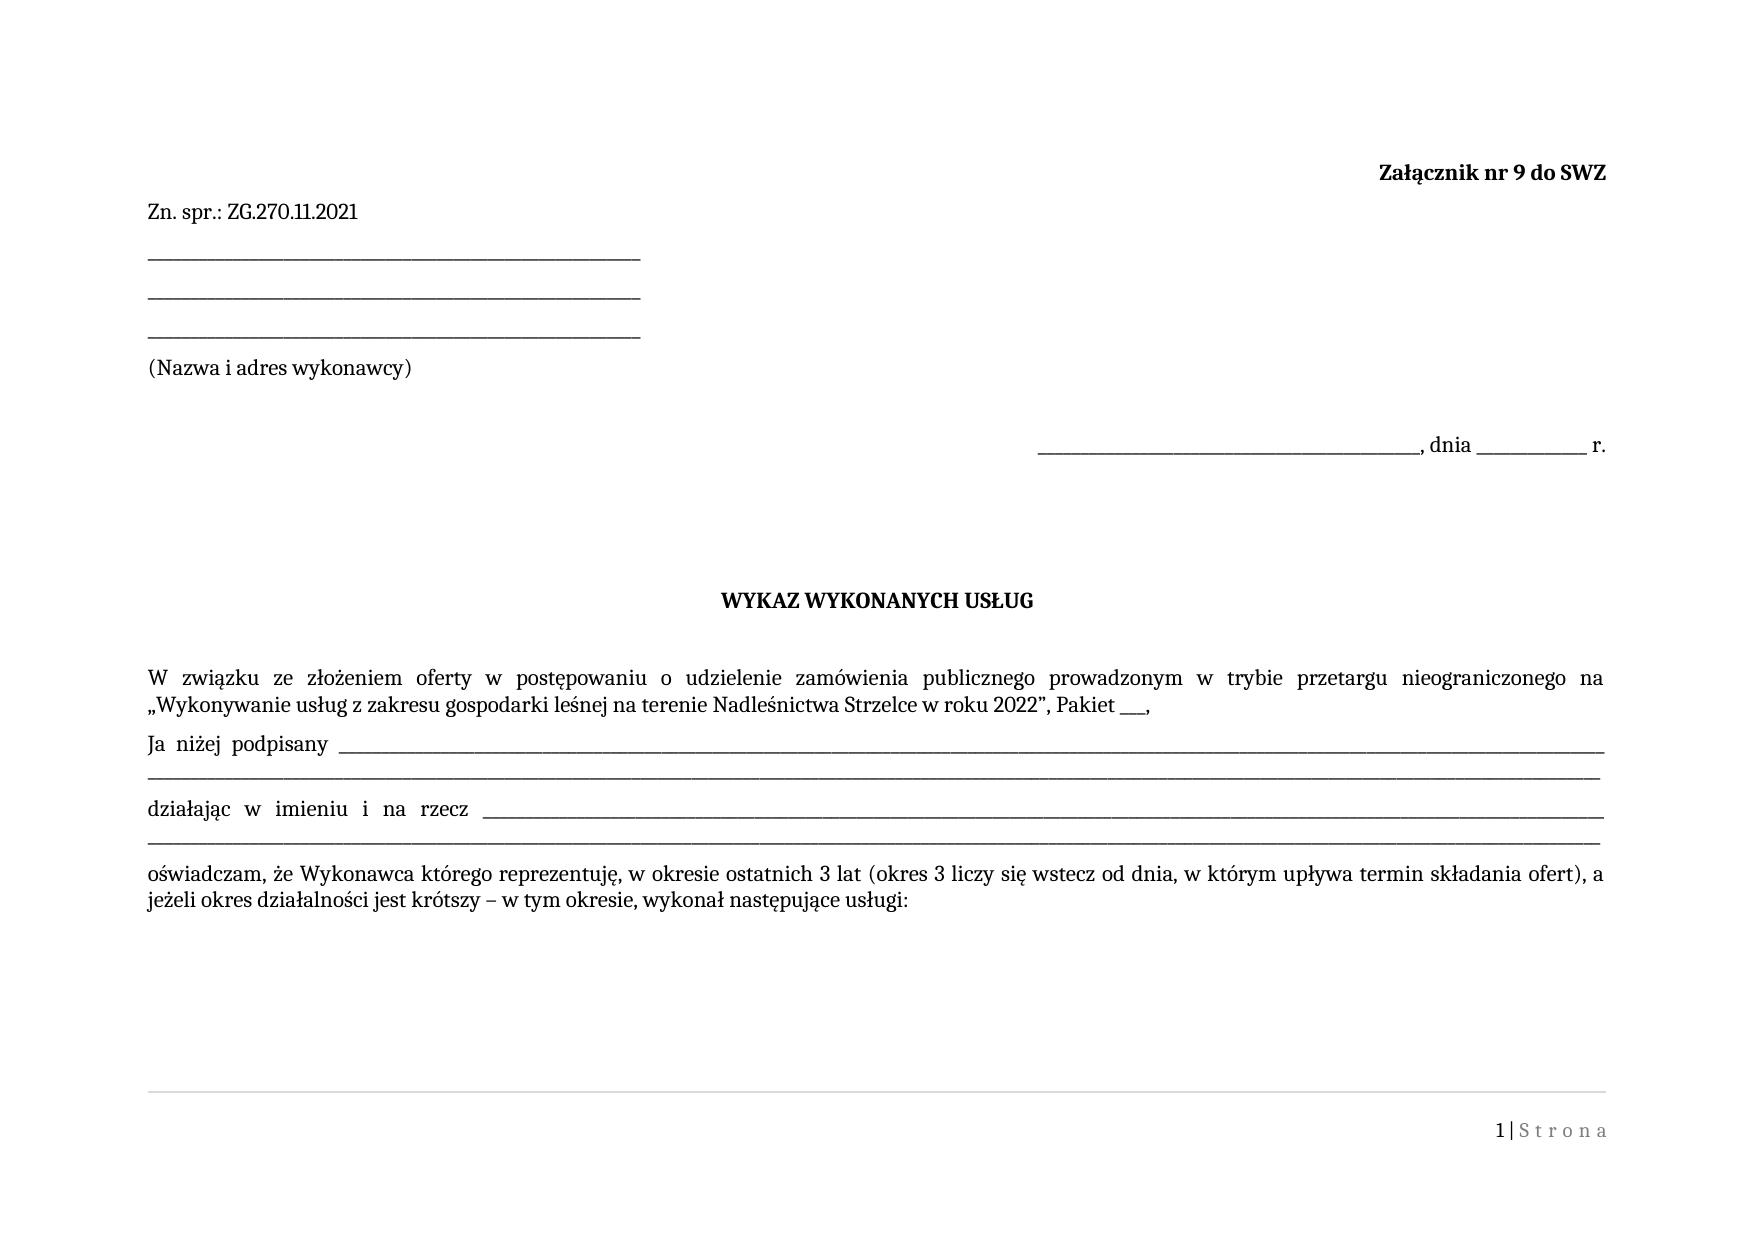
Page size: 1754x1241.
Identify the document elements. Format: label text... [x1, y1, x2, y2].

text Załącznik nr 9 do SWZ [148, 160, 1606, 186]
text _____________________________________________, dnia _____________ r. [148, 432, 1606, 458]
text WYKAZ WYKONANYCH USŁUG [148, 587, 1606, 614]
text Ja niżej podpisany _____________________________________________________________________________________________________________________________________________________ ___________________________________________________________________________________________________________________________________________________________________________ [148, 730, 1606, 783]
text Zn. spr.: ZG.270.11.2021 [148, 199, 1606, 225]
text W związku ze złożeniem oferty w postępowaniu o udzielenie zamówienia publicznego prowadzonym w trybie przetargu nieograniczonego na „Wykonywanie usług z zakresu gospodarki leśnej na terenie Nadleśnictwa Strzelce w roku 2022”, Pakiet ___, [148, 665, 1606, 718]
text działając w imieniu i na rzecz ____________________________________________________________________________________________________________________________________ ___________________________________________________________________________________________________________________________________________________________________________ [148, 796, 1606, 848]
text __________________________________________________________ [148, 238, 1606, 264]
text __________________________________________________________ [148, 316, 1606, 342]
text oświadczam, że Wykonawca którego reprezentuję, w okresie ostatnich 3 lat (okres 3 liczy się wstecz od dnia, w którym upływa termin składania ofert), a jeżeli okres działalności jest krótszy – w tym okresie, wykonał następujące usługi: [148, 861, 1606, 913]
text __________________________________________________________ [148, 277, 1606, 303]
text (Nazwa i adres wykonawcy) [148, 354, 1606, 381]
